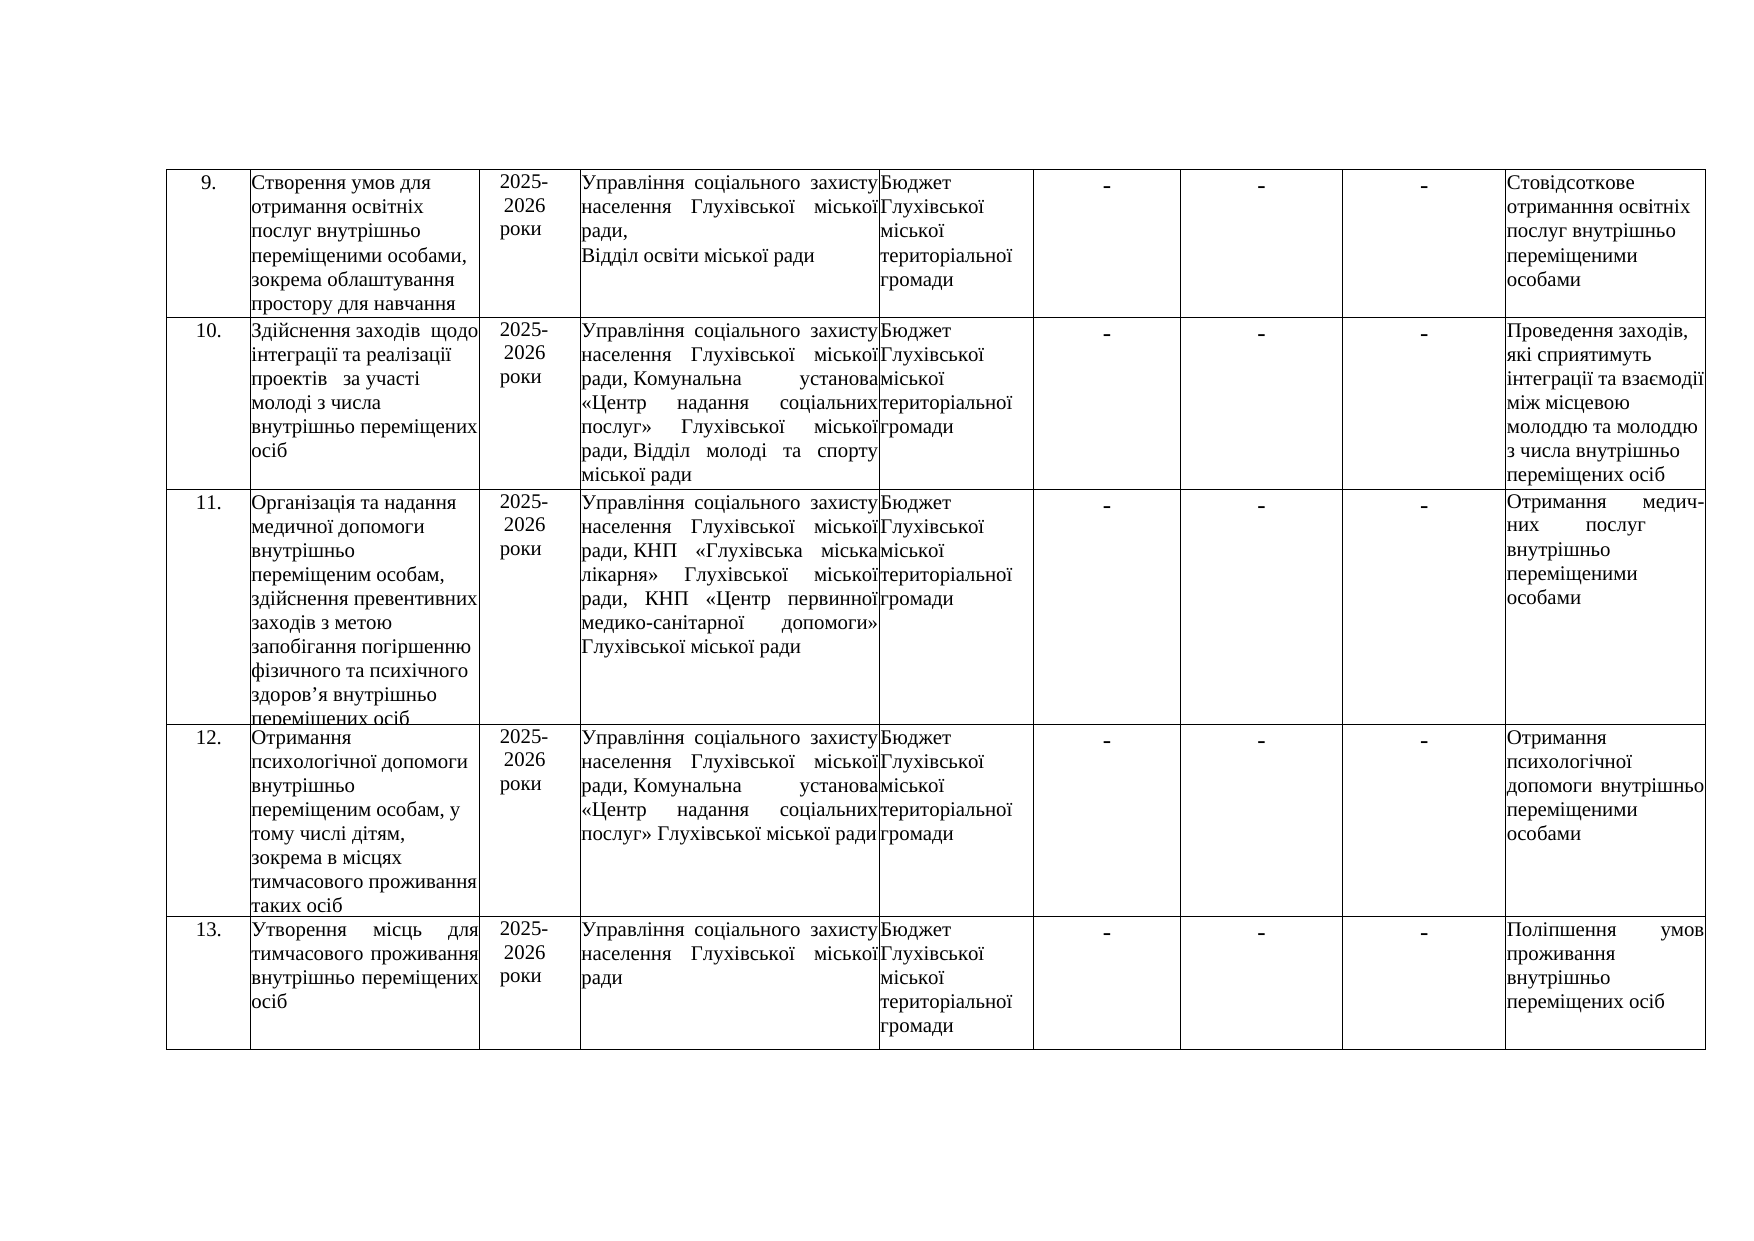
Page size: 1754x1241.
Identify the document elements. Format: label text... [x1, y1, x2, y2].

table_cell Створення умов для отримання освітніх послуг внутрішньо переміщеними особами, зокрема облаштування простору для навчання [251, 170, 479, 317]
table_cell - [1181, 318, 1342, 489]
table_cell Управління соціального захисту населення Глухівської міської ради, Комунальна установа «Центр надання соціальних послуг» Глухівської міської ради [581, 725, 879, 916]
table_cell - [1343, 170, 1505, 317]
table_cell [581, 170, 879, 317]
table_cell Проведення заходів, які сприятимуть інтеграції та взаємодії між місцевою молоддю та молоддю з числа внутрішньо переміщених осіб [1506, 318, 1705, 489]
table_cell 12. [167, 725, 250, 916]
table_cell Отримання психологічної допомоги внутрішньо переміщеним особам, у тому числі дітям, зокрема в місцях тимчасового проживання таких осіб [251, 725, 479, 916]
table_cell 9. [167, 170, 250, 317]
table_cell 2025- 2026 роки [480, 917, 580, 1049]
table_cell 2025- 2026 роки [480, 318, 580, 489]
table_cell Стовідсоткове отриманння освітніх послуг внутрішньо переміщеними особами [1506, 170, 1705, 317]
table_cell - [1034, 490, 1180, 724]
table_cell Організація та надання медичної допомоги внутрішньо переміщеним особам, здійснення превентивних заходів з метою запобігання погіршенню фізичного та психічного здоров’я внутрішньо переміщених осіб [251, 490, 479, 724]
table_cell Отримання медичних послуг внутрішньо переміщеними особами [1506, 490, 1705, 724]
table_cell - [1034, 917, 1180, 1049]
table_cell Управління соціального захисту населення Глухівської міської ради [581, 917, 879, 1049]
table_cell 13. [167, 917, 250, 1049]
table_cell Отримання психологічної допомоги внутрішньо переміщеними особами [1506, 725, 1705, 916]
table_cell - [1181, 170, 1342, 317]
table_cell - [1034, 725, 1180, 916]
table_cell 2025- 2026 роки [480, 170, 580, 317]
table_cell - [1343, 490, 1505, 724]
table_cell - [1343, 318, 1505, 489]
table_cell 2025- 2026 роки [480, 725, 580, 916]
table_cell - [1034, 170, 1180, 317]
table_cell - [1343, 917, 1505, 1049]
table_cell Бюджет Глухівської міської територіальної громади [880, 725, 1033, 916]
table_cell Управління соціального захисту населення Глухівської міської ради, Комунальна установа «Центр надання соціальних послуг» Глухівської міської ради, Відділ молоді та спорту міської ради [581, 318, 879, 489]
table_cell - [1343, 725, 1505, 916]
table_cell 11. [167, 490, 250, 724]
table_cell Поліпшення умов проживання внутрішньо переміщених осіб [1506, 917, 1705, 1049]
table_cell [880, 170, 1033, 317]
table_cell - [1034, 318, 1180, 489]
table_cell 10. [167, 318, 250, 489]
table_cell Бюджет Глухівської міської територіальної громади [880, 490, 1033, 724]
table_cell - [1181, 490, 1342, 724]
table_cell - [1181, 917, 1342, 1049]
table_cell Здійснення заходів щодо інтеграції та реалізації проектів за участі молоді з числа внутрішньо переміщених осіб [251, 318, 479, 489]
table_cell Утворення місць для тимчасового проживання внутрішньо переміщених осіб [251, 917, 479, 1049]
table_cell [880, 917, 1033, 1049]
table_cell Бюджет Глухівської міської територіальної громади [880, 318, 1033, 489]
table_cell - [1181, 725, 1342, 916]
table_cell 2025- 2026 роки [480, 490, 580, 724]
table_cell Управління соціального захисту населення Глухівської міської ради, КНП «Глухівська міська лікарня» Глухівської міської ради, КНП «Центр первинної медико-санітарної допомоги» Глухівської міської ради [581, 490, 879, 724]
